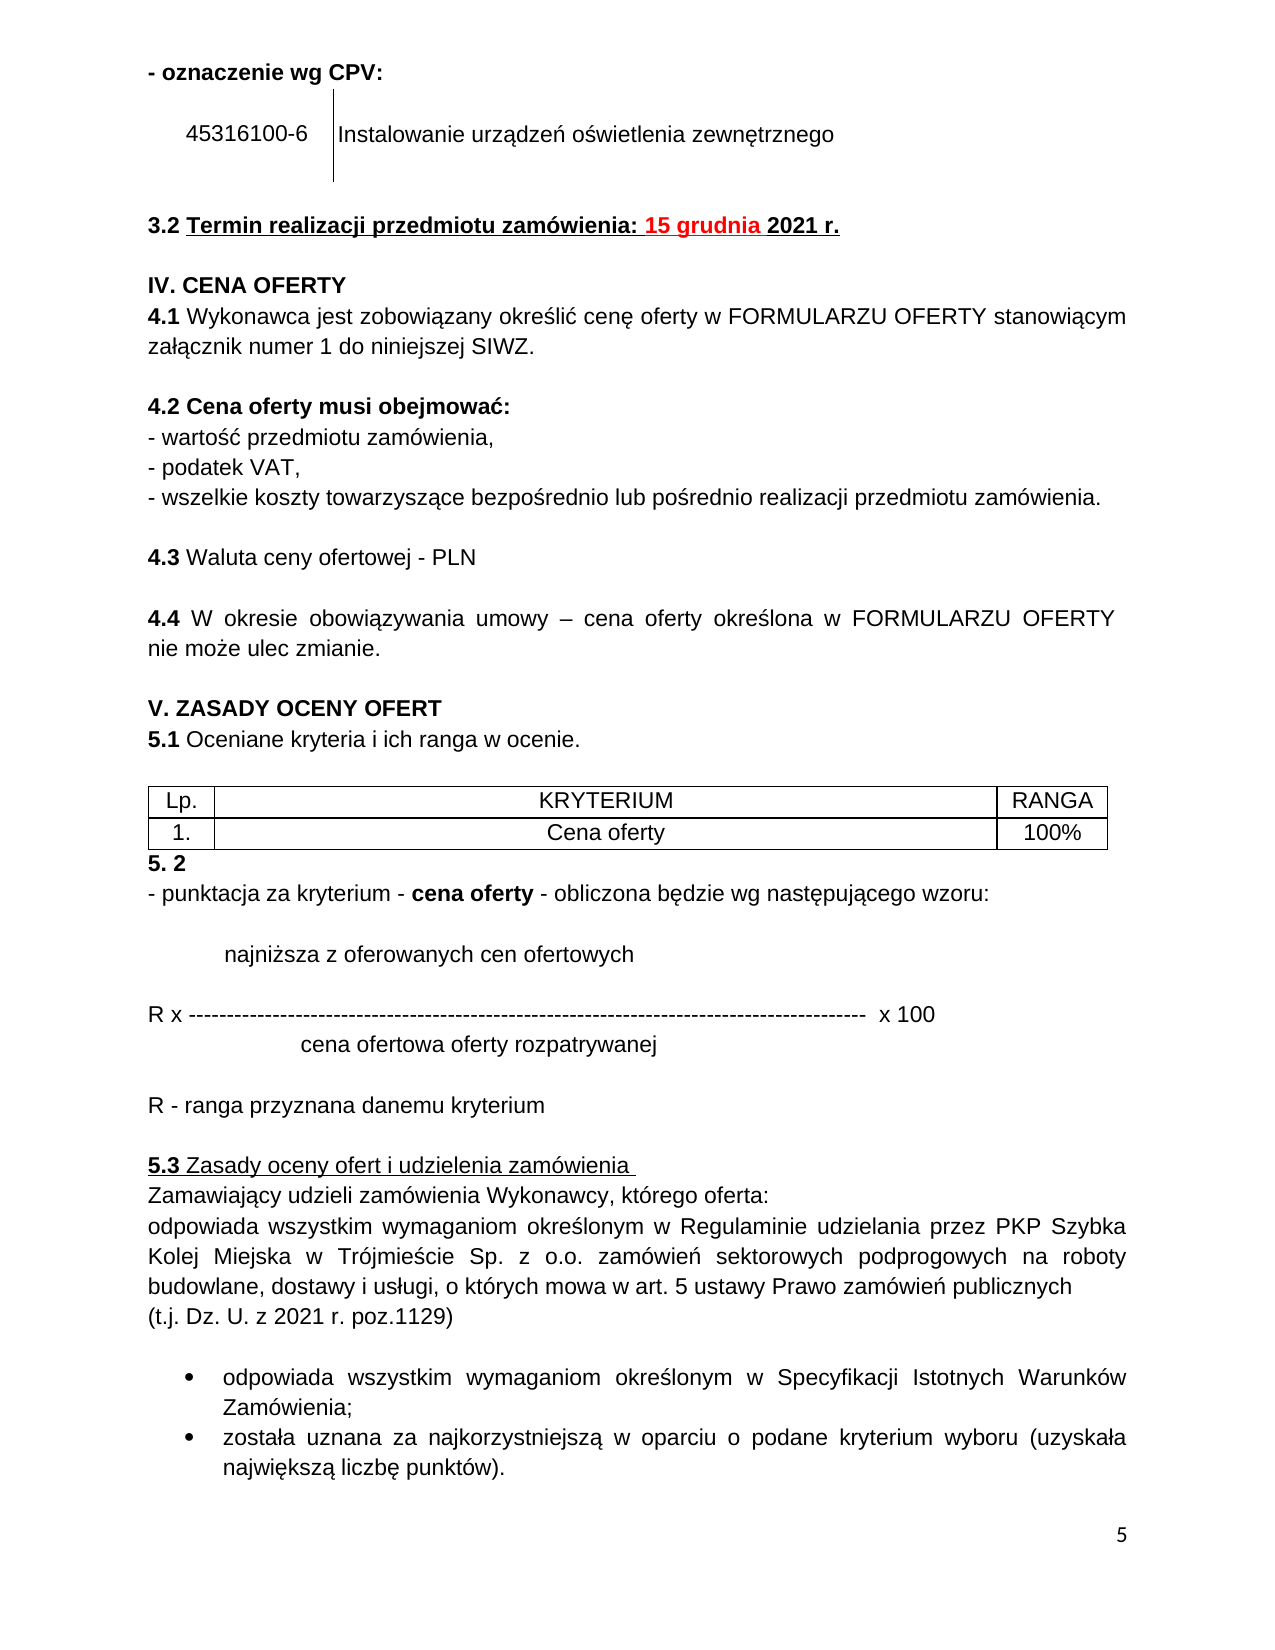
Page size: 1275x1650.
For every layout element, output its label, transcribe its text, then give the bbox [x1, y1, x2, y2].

text (t.j. Dz. U. z 2021 r. poz.1129) [148, 1303, 1127, 1329]
text 4.3 Waluta ceny ofertowej - PLN [148, 544, 1127, 571]
text - wartość przedmiotu zamówienia, [148, 423, 1127, 450]
list odpowiada wszystkim wymaganiom określonym w Specyfikacji Istotnych Warunków Zamówienia; [185, 1364, 1127, 1420]
text 4.2 Cena oferty musi obejmować: [148, 393, 1127, 420]
text - wszelkie koszty towarzyszące bezpośrednio lub pośrednio realizacji przedmiotu zamówienia. [148, 484, 1127, 510]
table_header 45316100-6 [156, 89, 333, 182]
table_header Instalowanie urządzeń oświetlenia zewnętrznego [334, 89, 1143, 182]
text cena ofertowa oferty rozpatrywanej [148, 1031, 1127, 1058]
text 5.1 Oceniane kryteria i ich ranga w ocenie. [148, 726, 1127, 752]
text 5.3 Zasady oceny ofert i udzielenia zamówienia [148, 1152, 1127, 1178]
text 5. 2 [148, 850, 1127, 876]
table_header Lp. [149, 787, 214, 817]
table_cell 1. [149, 819, 214, 849]
table_header KRYTERIUM [215, 787, 996, 817]
text R - ranga przyznana danemu kryterium [148, 1092, 1127, 1118]
table_cell Cena oferty [215, 819, 996, 849]
text - podatek VAT, [148, 454, 1127, 480]
text 3.2 Termin realizacji przedmiotu zamówienia: 15 grudnia 2021 r. [148, 212, 1127, 238]
text odpowiada wszystkim wymaganiom określonym w Regulaminie udzielania przez PKP Szybka Kolej Miejska w Trójmieście Sp. z o.o. zamówień sektorowych podprogowych na roboty budowlane, dostawy i usługi, o których mowa w art. 5 ustawy Prawo zamówień publicznych [148, 1213, 1127, 1299]
text V. ZASADY OCENY OFERT [148, 695, 1127, 722]
text - oznaczenie wg CPV: [148, 59, 1127, 85]
text - punktacja za kryterium - cena oferty - obliczona będzie wg następującego wzoru: [148, 880, 1127, 907]
list została uznana za najkorzystniejszą w oparciu o podane kryterium wyboru (uzyskała największą liczbę punktów). [185, 1424, 1127, 1481]
text 4.4 W okresie obowiązywania umowy – cena oferty określona w FORMULARZU OFERTY nie może ulec zmianie. [148, 605, 1127, 661]
text R x ----------------------------------------------------------------------------------------- x 100 [148, 1001, 1127, 1027]
text IV. CENA OFERTY [148, 272, 1127, 299]
text Zamawiający udzieli zamówienia Wykonawcy, którego oferta: [148, 1182, 1127, 1209]
table_cell 100% [998, 819, 1107, 849]
text najniższa z oferowanych cen ofertowych [148, 941, 1127, 967]
table_header RANGA [998, 787, 1107, 817]
text 4.1 Wykonawca jest zobowiązany określić cenę oferty w FORMULARZU OFERTY stanowiącym załącznik numer 1 do niniejszej SIWZ. [148, 303, 1127, 359]
